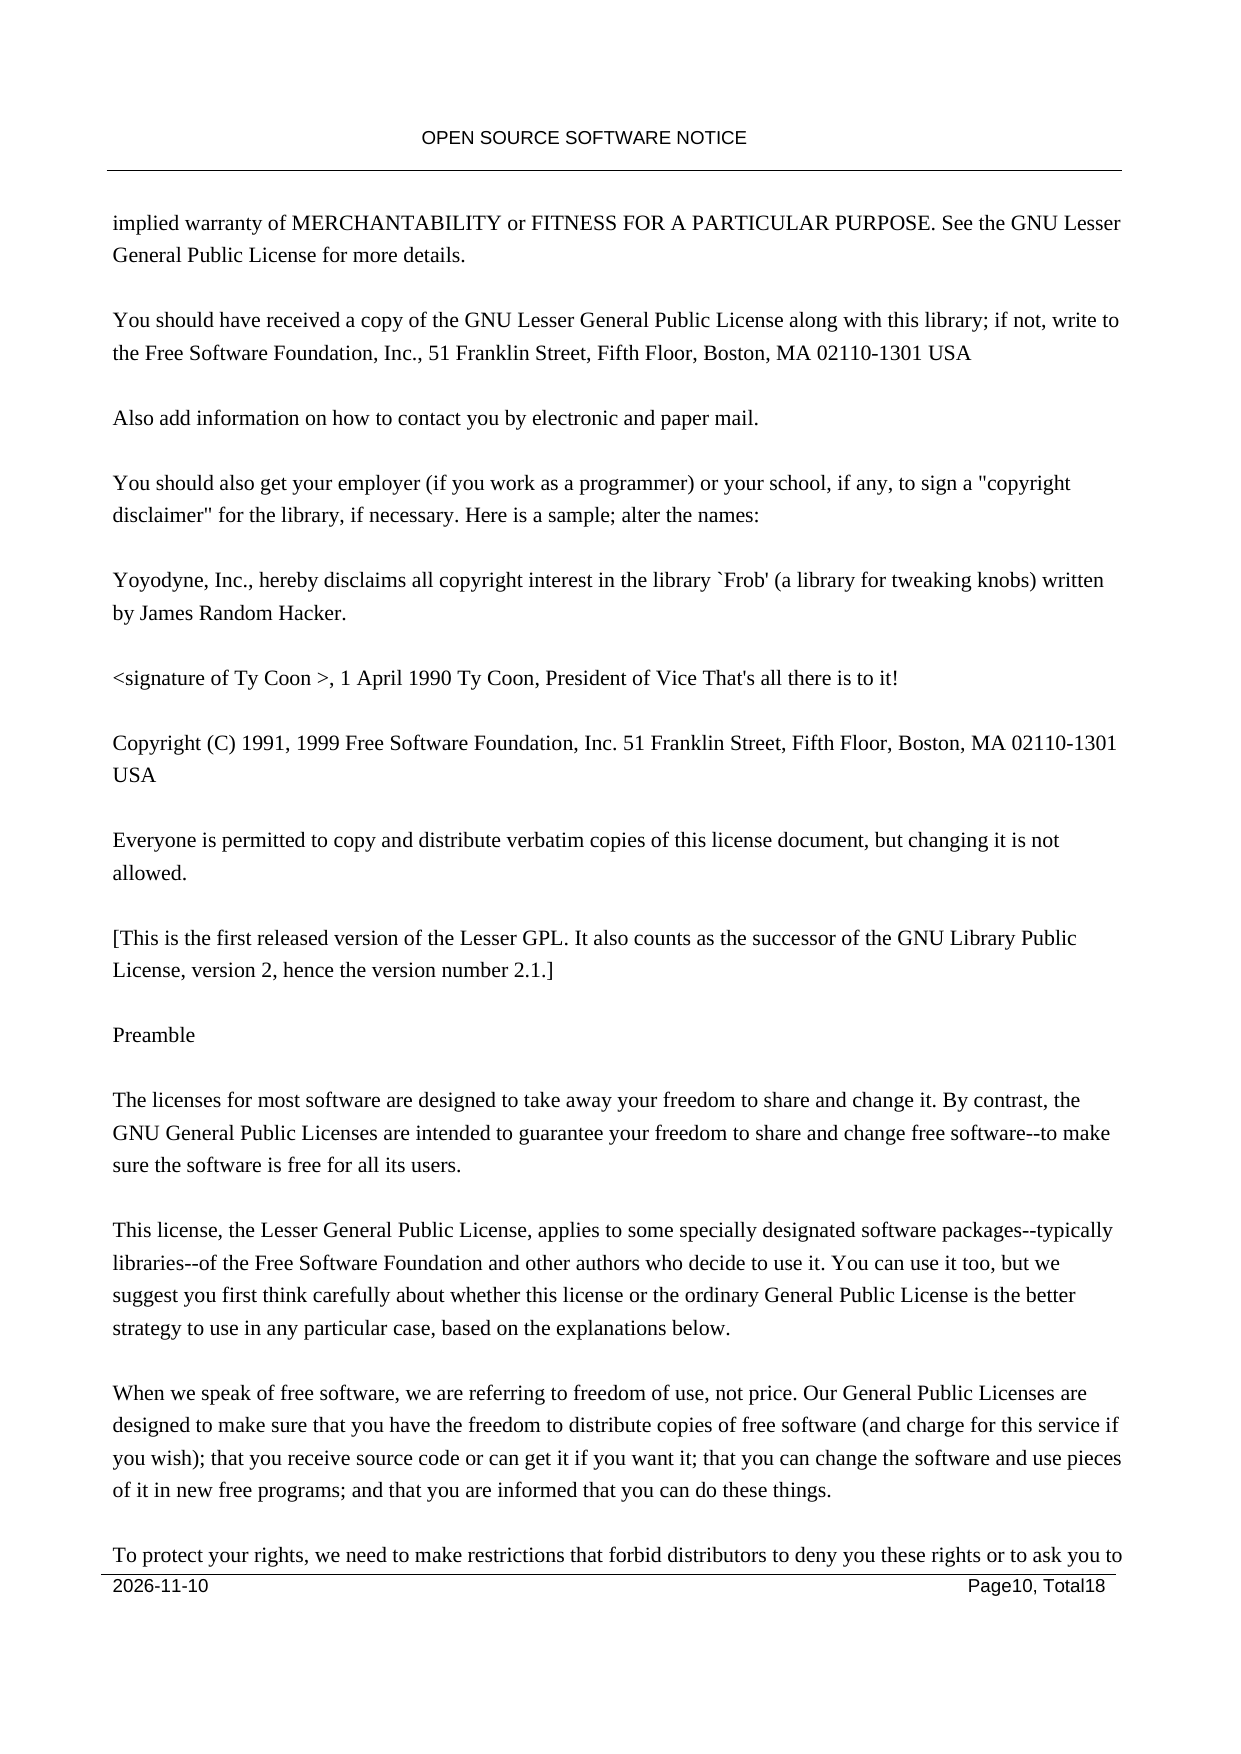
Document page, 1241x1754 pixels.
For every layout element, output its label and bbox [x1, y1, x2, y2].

text [112, 206, 1128, 1571]
